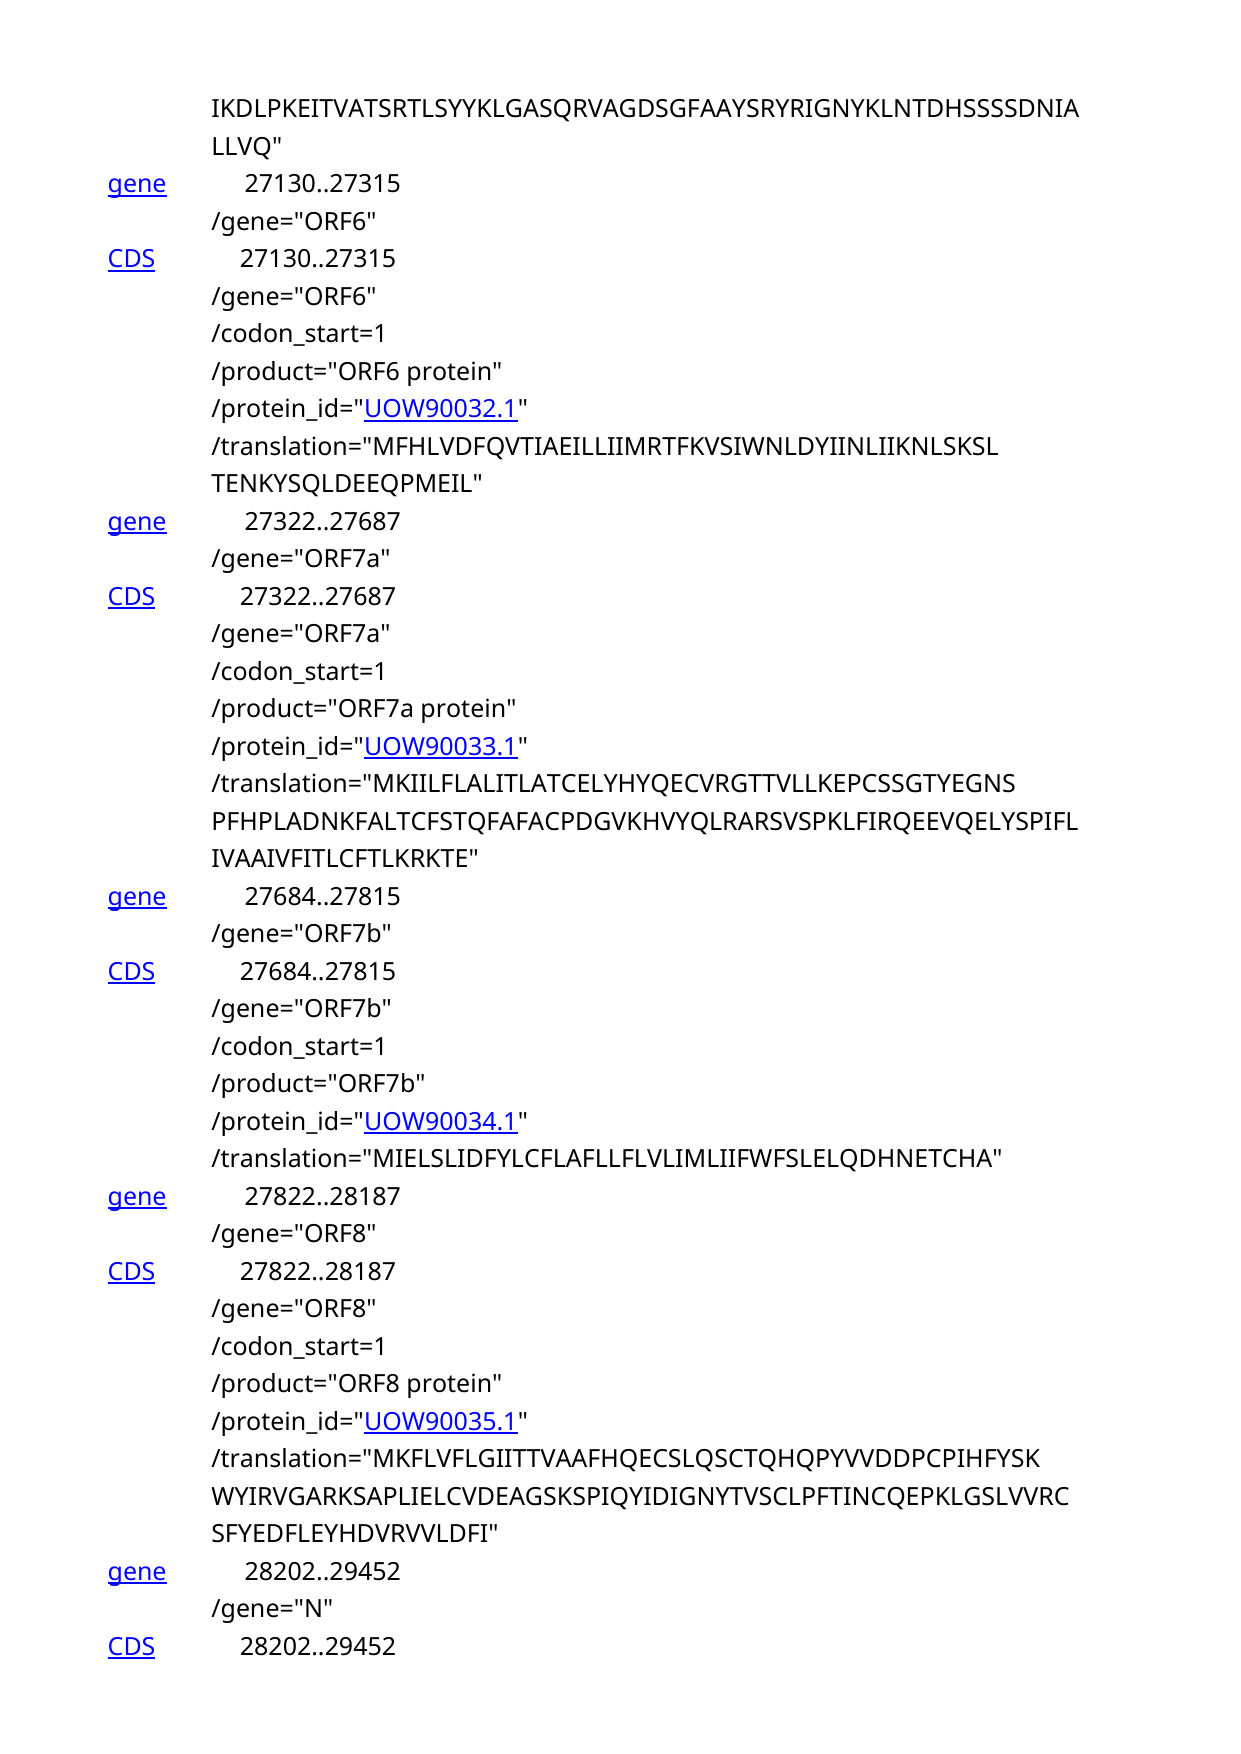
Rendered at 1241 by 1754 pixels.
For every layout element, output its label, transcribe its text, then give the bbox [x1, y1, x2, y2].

text /gene="ORF7b" [75, 989, 1165, 1027]
text CDS 27684..27815 [75, 952, 1165, 989]
text /codon_start=1 [75, 1027, 1165, 1064]
text /translation="MFHLVDFQVTIAEILLIIMRTFKVSIWNLDYIINLIIKNLSKSL [75, 427, 1165, 464]
text IKDLPKEITVATSRTLSYYKLGASQRVAGDSGFAAYSRYRIGNYKLNTDHSSSSDNIA [75, 89, 1165, 127]
text /protein_id="UOW90035.1" [75, 1402, 1165, 1439]
text /protein_id="UOW90032.1" [75, 389, 1165, 427]
text SFYEDFLEYHDVRVVLDFI" [75, 1514, 1165, 1552]
text /translation="MIELSLIDFYLCFLAFLLFLVLIMLIIFWFSLELQDHNETCHA" [75, 1139, 1165, 1177]
text CDS 27130..27315 [75, 239, 1165, 277]
text /codon_start=1 [75, 314, 1165, 352]
text gene 27130..27315 [75, 164, 1165, 202]
text gene 28202..29452 [75, 1552, 1165, 1589]
text /gene="ORF6" [75, 277, 1165, 314]
text WYIRVGARKSAPLIELCVDEAGSKSPIQYIDIGNYTVSCLPFTINCQEPKLGSLVVRC [75, 1477, 1165, 1514]
text /product="ORF6 protein" [75, 352, 1165, 389]
text /product="ORF8 protein" [75, 1364, 1165, 1402]
text /translation="MKFLVFLGIITTVAAFHQECSLQSCTQHQPYVVDDPCPIHFYSK [75, 1439, 1165, 1477]
text /gene="ORF8" [75, 1214, 1165, 1252]
text /codon_start=1 [75, 1327, 1165, 1364]
text /gene="ORF7a" [75, 614, 1165, 652]
text /gene="ORF7a" [75, 539, 1165, 577]
text CDS 28202..29452 [75, 1627, 1165, 1664]
text /gene="ORF8" [75, 1289, 1165, 1327]
text TENKYSQLDEEQPMEIL" [75, 464, 1165, 502]
text CDS 27322..27687 [75, 577, 1165, 614]
text gene 27822..28187 [75, 1177, 1165, 1214]
text /gene="ORF7b" [75, 914, 1165, 952]
text IVAAIVFITLCFTLKRKTE" [75, 839, 1165, 877]
text /product="ORF7b" [75, 1064, 1165, 1102]
text /codon_start=1 [75, 652, 1165, 689]
text gene 27684..27815 [75, 877, 1165, 914]
text CDS 27822..28187 [75, 1252, 1165, 1289]
text /protein_id="UOW90034.1" [75, 1102, 1165, 1139]
text PFHPLADNKFALTCFSTQFAFACPDGVKHVYQLRARSVSPKLFIRQEEVQELYSPIFL [75, 802, 1165, 839]
text /gene="ORF6" [75, 202, 1165, 239]
text LLVQ" [75, 127, 1165, 164]
text /gene="N" [75, 1589, 1165, 1627]
text /product="ORF7a protein" [75, 689, 1165, 727]
text /protein_id="UOW90033.1" [75, 727, 1165, 764]
text /translation="MKIILFLALITLATCELYHYQECVRGTTVLLKEPCSSGTYEGNS [75, 764, 1165, 802]
text gene 27322..27687 [75, 502, 1165, 539]
